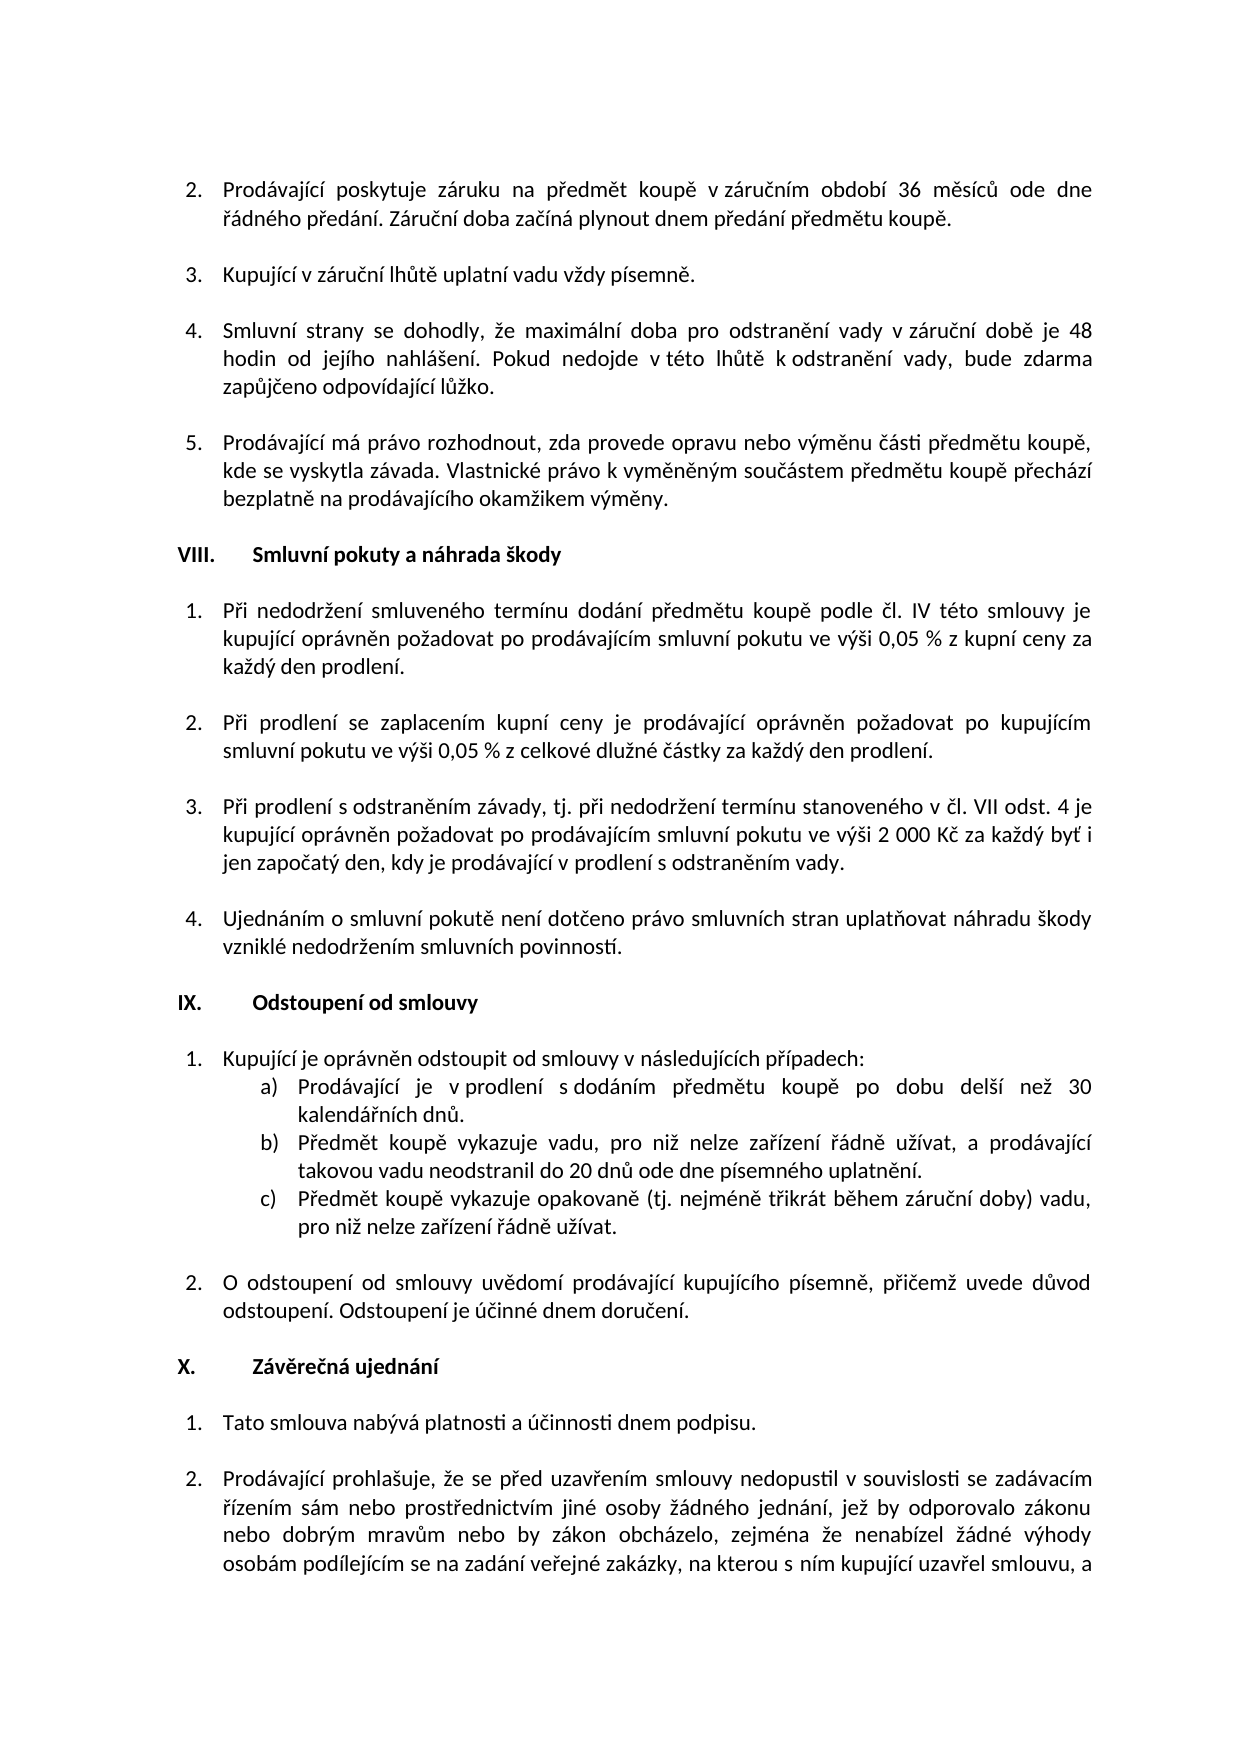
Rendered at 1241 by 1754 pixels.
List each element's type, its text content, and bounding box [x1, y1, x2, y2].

list O odstoupení od smlouvy uvědomí prodávající kupujícího písemně, přičemž uvede důvod odstoupení. Odstoupení je účinné dnem doručení. [185, 1268, 1093, 1324]
list Prodávající má právo rozhodnout, zda provede opravu nebo výměnu části předmětu koupě, kde se vyskytla závada. Vlastnické právo k vyměněným součástem předmětu koupě přechází bezplatně na prodávajícího okamžikem výměny. [185, 428, 1093, 512]
list Kupující v záruční lhůtě uplatní vadu vždy písemně. [185, 260, 1093, 288]
list Smluvní strany se dohodly, že maximální doba pro odstranění vady v záruční době je 48 hodin od jejího nahlášení. Pokud nedojde v této lhůtě k odstranění vady, bude zdarma zapůjčeno odpovídající lůžko. [185, 316, 1093, 400]
list Při prodlení se zaplacením kupní ceny je prodávající oprávněn požadovat po kupujícím smluvní pokutu ve výši 0,05 % z celkové dlužné částky za každý den prodlení. [185, 708, 1093, 764]
list Prodávající je v prodlení s dodáním předmětu koupě po dobu delší než 30 kalendářních dnů. [260, 1072, 1093, 1128]
list Závěrečná ujednání [177, 1352, 1093, 1381]
list Kupující je oprávněn odstoupit od smlouvy v následujících případech: [185, 1044, 1093, 1072]
list Ujednáním o smluvní pokutě není dotčeno právo smluvních stran uplatňovat náhradu škody vzniklé nedodržením smluvních povinností. [185, 904, 1093, 960]
list Odstoupení od smlouvy [177, 988, 1093, 1016]
list Při prodlení s odstraněním závady, tj. při nedodržení termínu stanoveného v čl. VII odst. 4 je kupující oprávněn požadovat po prodávajícím smluvní pokutu ve výši 2 000 Kč za každý byť i jen započatý den, kdy je prodávající v prodlení s odstraněním vady. [185, 792, 1093, 876]
list Při nedodržení smluveného termínu dodání předmětu koupě podle čl. IV této smlouvy je kupující oprávněn požadovat po prodávajícím smluvní pokutu ve výši 0,05 % z kupní ceny za každý den prodlení. [185, 596, 1093, 680]
list Prodávající poskytuje záruku na předmět koupě v záručním období 36 měsíců ode dne řádného předání. Záruční doba začíná plynout dnem předání předmětu koupě. [185, 176, 1093, 232]
list Smluvní pokuty a náhrada škody [177, 540, 1093, 568]
list Předmět koupě vykazuje vadu, pro niž nelze zařízení řádně užívat, a prodávající takovou vadu neodstranil do 20 dnů ode dne písemného uplatnění. [260, 1128, 1093, 1184]
list Tato smlouva nabývá platnosti a účinnosti dnem podpisu. [185, 1408, 1093, 1437]
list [185, 1464, 1093, 1577]
list Předmět koupě vykazuje opakovaně (tj. nejméně třikrát během záruční doby) vadu, pro niž nelze zařízení řádně užívat. [260, 1184, 1093, 1240]
